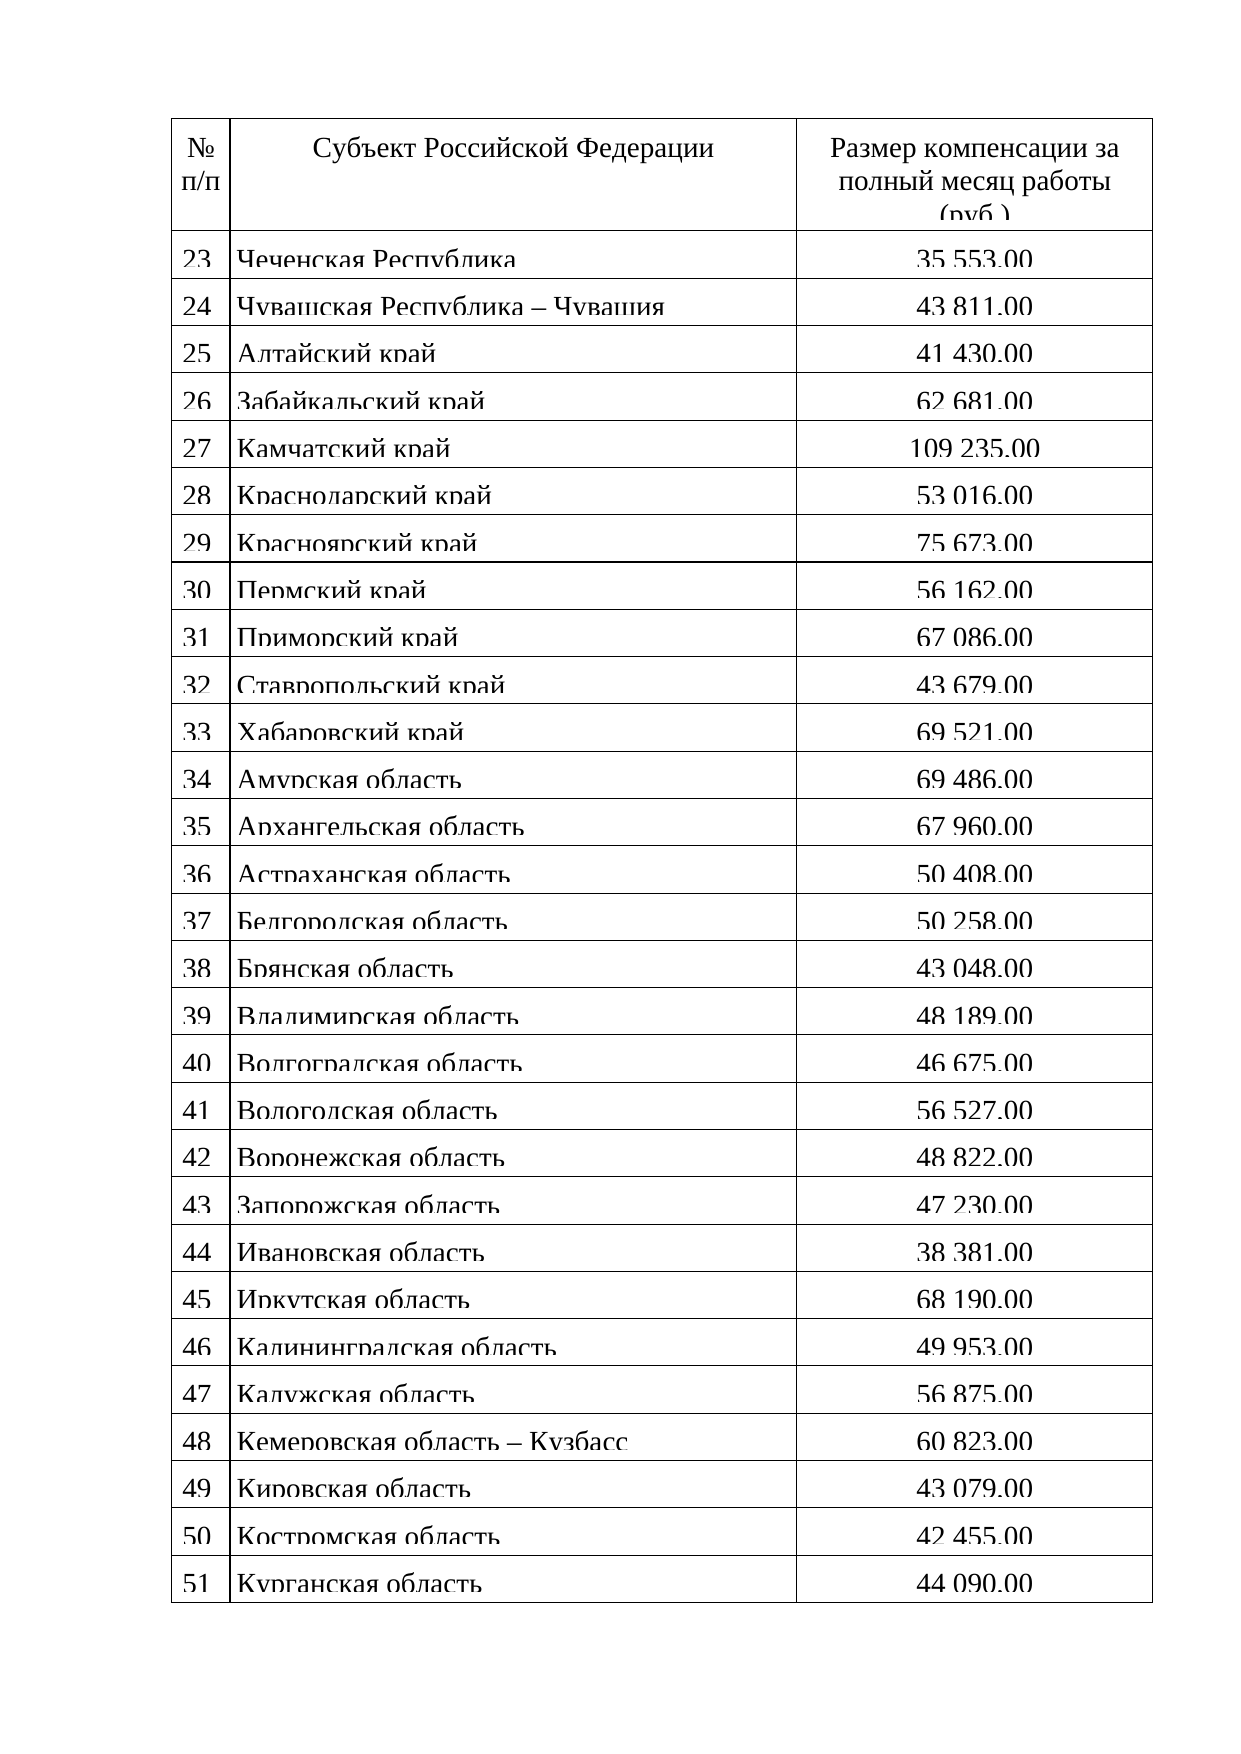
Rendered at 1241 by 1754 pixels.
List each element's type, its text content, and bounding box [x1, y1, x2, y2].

table_cell 44 090,00 [797, 1556, 1152, 1602]
table_cell 43 679,00 [797, 657, 1152, 703]
table_cell Калужская область [231, 1366, 796, 1413]
table_cell 38 381,00 [797, 1225, 1152, 1271]
table_cell Кировская область [231, 1461, 796, 1507]
table_cell Чеченская Республика [231, 231, 796, 278]
table_cell 50 258,00 [797, 894, 1152, 940]
table_cell Кемеровская область – Кузбасс [231, 1414, 796, 1460]
table_cell Ивановская область [231, 1225, 796, 1271]
table_cell 42 455,00 [797, 1508, 1152, 1554]
table_cell 42 [172, 1130, 229, 1176]
table_cell 45 [172, 1272, 229, 1318]
table_cell 51 [172, 1556, 229, 1602]
table_cell 62 681,00 [797, 373, 1152, 419]
table_cell 49 953,00 [797, 1319, 1152, 1365]
table_cell 68 190,00 [797, 1272, 1152, 1318]
table_cell 48 822,00 [797, 1130, 1152, 1176]
table_cell 39 [172, 988, 229, 1034]
table_cell Приморский край [231, 610, 796, 656]
table_cell 69 521,00 [797, 704, 1152, 751]
table_cell 49 [172, 1461, 229, 1507]
table_cell Пермский край [231, 563, 796, 609]
table_cell Брянская область [231, 941, 796, 987]
table_cell 26 [172, 373, 229, 419]
table_cell Волгоградская область [231, 1035, 796, 1082]
table_cell 43 048,00 [797, 941, 1152, 987]
table_cell 35 [172, 799, 229, 845]
table_cell 23 [172, 231, 229, 278]
table_cell Амурская область [231, 752, 796, 798]
table_cell 75 673,00 [797, 515, 1152, 561]
table_cell Калининградская область [231, 1319, 796, 1365]
table_cell 40 [172, 1035, 229, 1082]
table_header № п/п [172, 119, 229, 230]
table_cell 50 [172, 1508, 229, 1554]
table_cell Красноярский край [231, 515, 796, 561]
table_cell Запорожская область [231, 1177, 796, 1223]
table_cell Камчатский край [231, 421, 796, 467]
table_cell 43 811,00 [797, 279, 1152, 325]
table_cell Архангельская область [231, 799, 796, 845]
table_cell 56 527,00 [797, 1083, 1152, 1129]
table_cell 48 189,00 [797, 988, 1152, 1034]
table_cell Костромская область [231, 1508, 796, 1554]
table_cell Вологодская область [231, 1083, 796, 1129]
table_cell Белгородская область [231, 894, 796, 940]
table_cell Алтайский край [231, 326, 796, 372]
table_cell 60 823,00 [797, 1414, 1152, 1460]
table_cell 36 [172, 846, 229, 892]
table_cell 29 [172, 515, 229, 561]
table_cell Астраханская область [231, 846, 796, 892]
table_cell 27 [172, 421, 229, 467]
table_cell Хабаровский край [231, 704, 796, 751]
table_cell 30 [172, 563, 229, 609]
table_cell 24 [172, 279, 229, 325]
table_cell 33 [172, 704, 229, 751]
table_cell 41 [172, 1083, 229, 1129]
table_cell 56 162,00 [797, 563, 1152, 609]
table_cell 109 235,00 [797, 421, 1152, 467]
table_cell Краснодарский край [231, 468, 796, 514]
table_cell 41 430,00 [797, 326, 1152, 372]
table_header Размер компенсации за полный месяц работы (руб.) [797, 119, 1152, 230]
table_cell 69 486,00 [797, 752, 1152, 798]
table_cell 67 086,00 [797, 610, 1152, 656]
table_cell 25 [172, 326, 229, 372]
table_cell 56 875,00 [797, 1366, 1152, 1413]
table_cell 43 079,00 [797, 1461, 1152, 1507]
table_cell Владимирская область [231, 988, 796, 1034]
table_cell 53 016,00 [797, 468, 1152, 514]
table_cell 47 [172, 1366, 229, 1413]
table_cell 32 [172, 657, 229, 703]
table_cell 37 [172, 894, 229, 940]
table_header Субъект Российской Федерации [231, 119, 796, 230]
table_cell 50 408,00 [797, 846, 1152, 892]
table_cell 46 675,00 [797, 1035, 1152, 1082]
table_cell Ставропольский край [231, 657, 796, 703]
table_cell 44 [172, 1225, 229, 1271]
table_cell 48 [172, 1414, 229, 1460]
table_cell 46 [172, 1319, 229, 1365]
table_cell Воронежская область [231, 1130, 796, 1176]
table_cell 38 [172, 941, 229, 987]
table_cell Чувашская Республика – Чувашия [231, 279, 796, 325]
table_cell 43 [172, 1177, 229, 1223]
table_cell Курганская область [231, 1556, 796, 1602]
table_cell 31 [172, 610, 229, 656]
table_cell Забайкальский край [231, 373, 796, 419]
table_cell 34 [172, 752, 229, 798]
table_cell 67 960,00 [797, 799, 1152, 845]
table_cell 47 230,00 [797, 1177, 1152, 1223]
table_cell Иркутская область [231, 1272, 796, 1318]
table_cell 35 553,00 [797, 231, 1152, 278]
table_cell 28 [172, 468, 229, 514]
